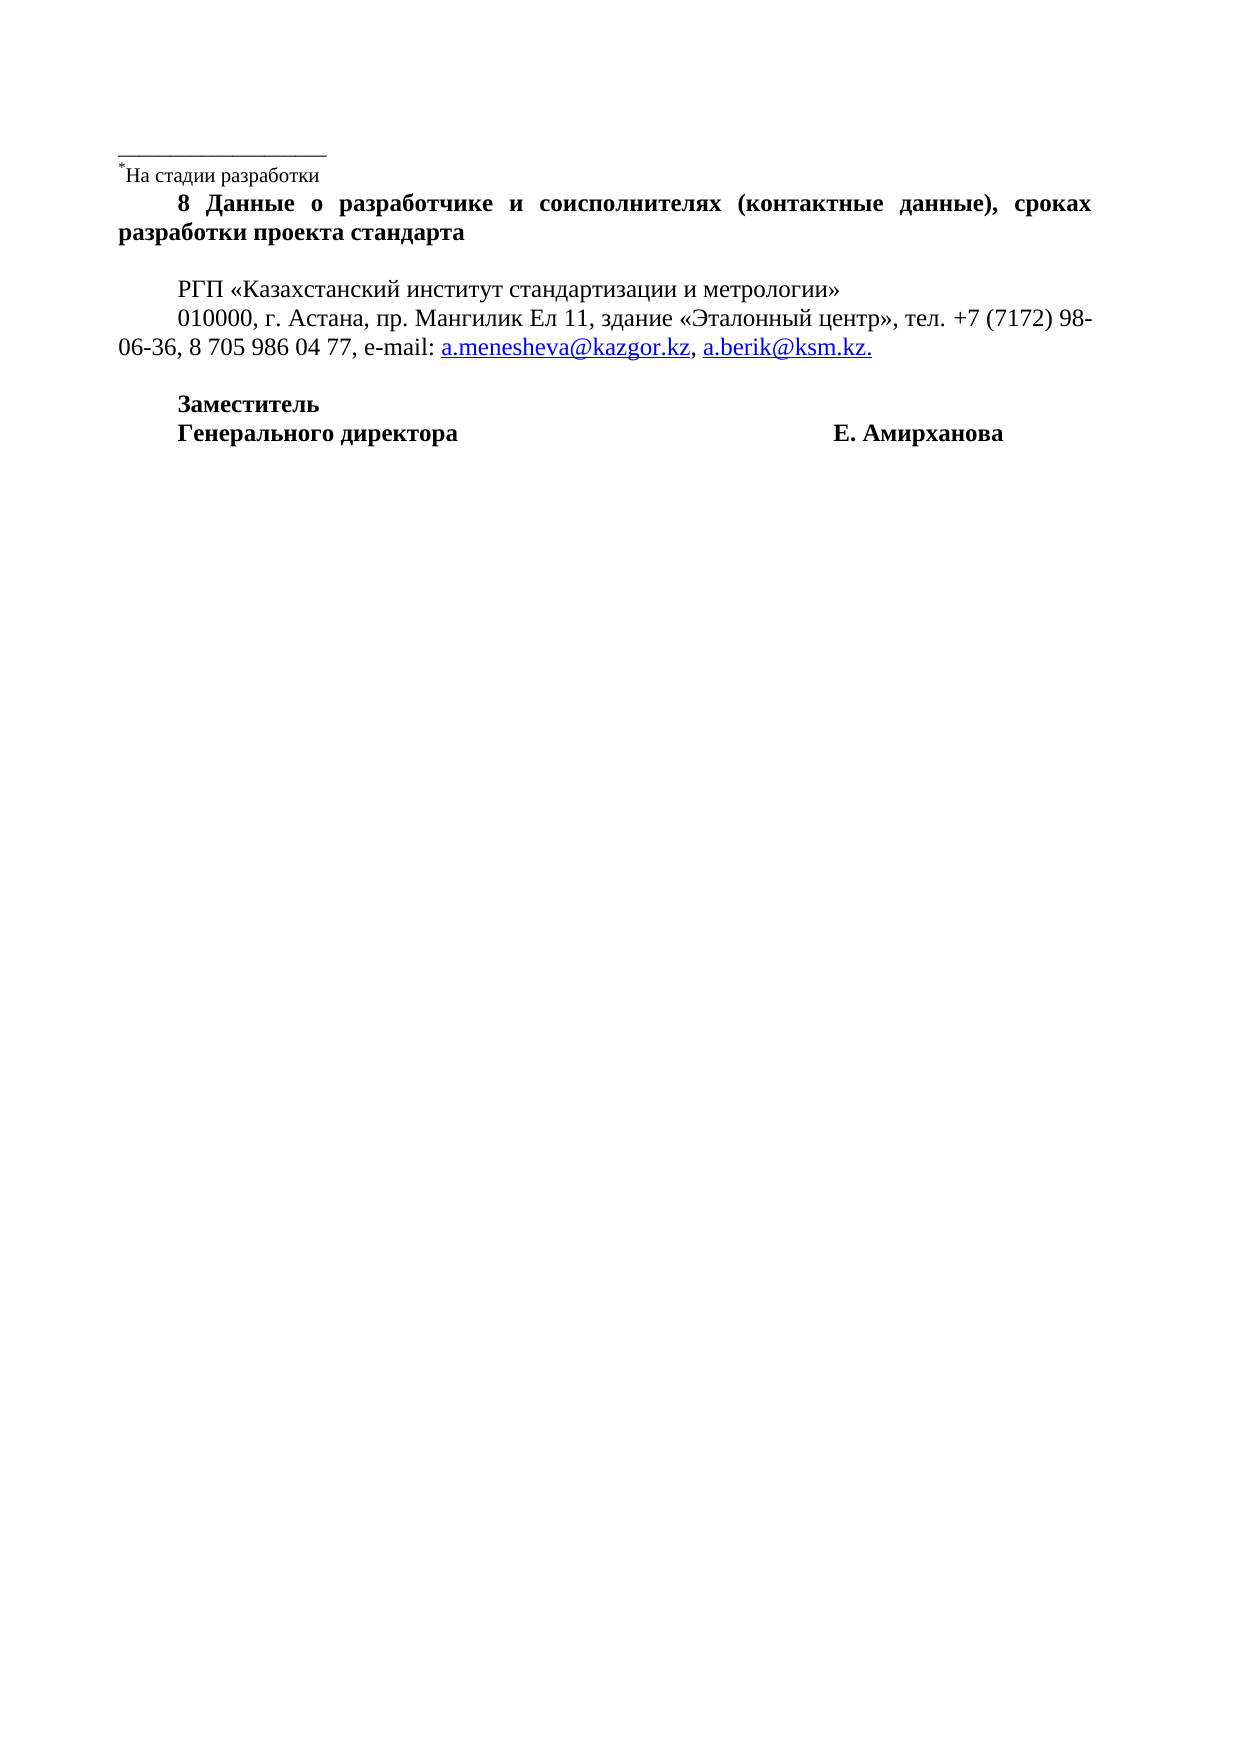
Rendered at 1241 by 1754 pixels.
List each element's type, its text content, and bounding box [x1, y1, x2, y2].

text Заместитель [118, 389, 1092, 418]
text РГП «Казахстанский институт стандартизации и метрологии» [118, 274, 1092, 303]
text ____________________ [118, 135, 1092, 159]
text *На стадии разработки [118, 159, 1092, 188]
text 8 Данные о разработчике и соисполнителях (контактные данные), сроках разработки проекта стандарта [118, 188, 1092, 245]
text 010000, г. Астана, пр. Мангилик Ел 11, здание «Эталонный центр», тел. +7 (7172) 98-06-36, 8 705 986 04 77, е-mail: a.menesheva@kazgor.kz, a.berik@ksm.kz. [118, 303, 1092, 360]
text Генерального директора Е. Амирханова [118, 418, 1092, 447]
